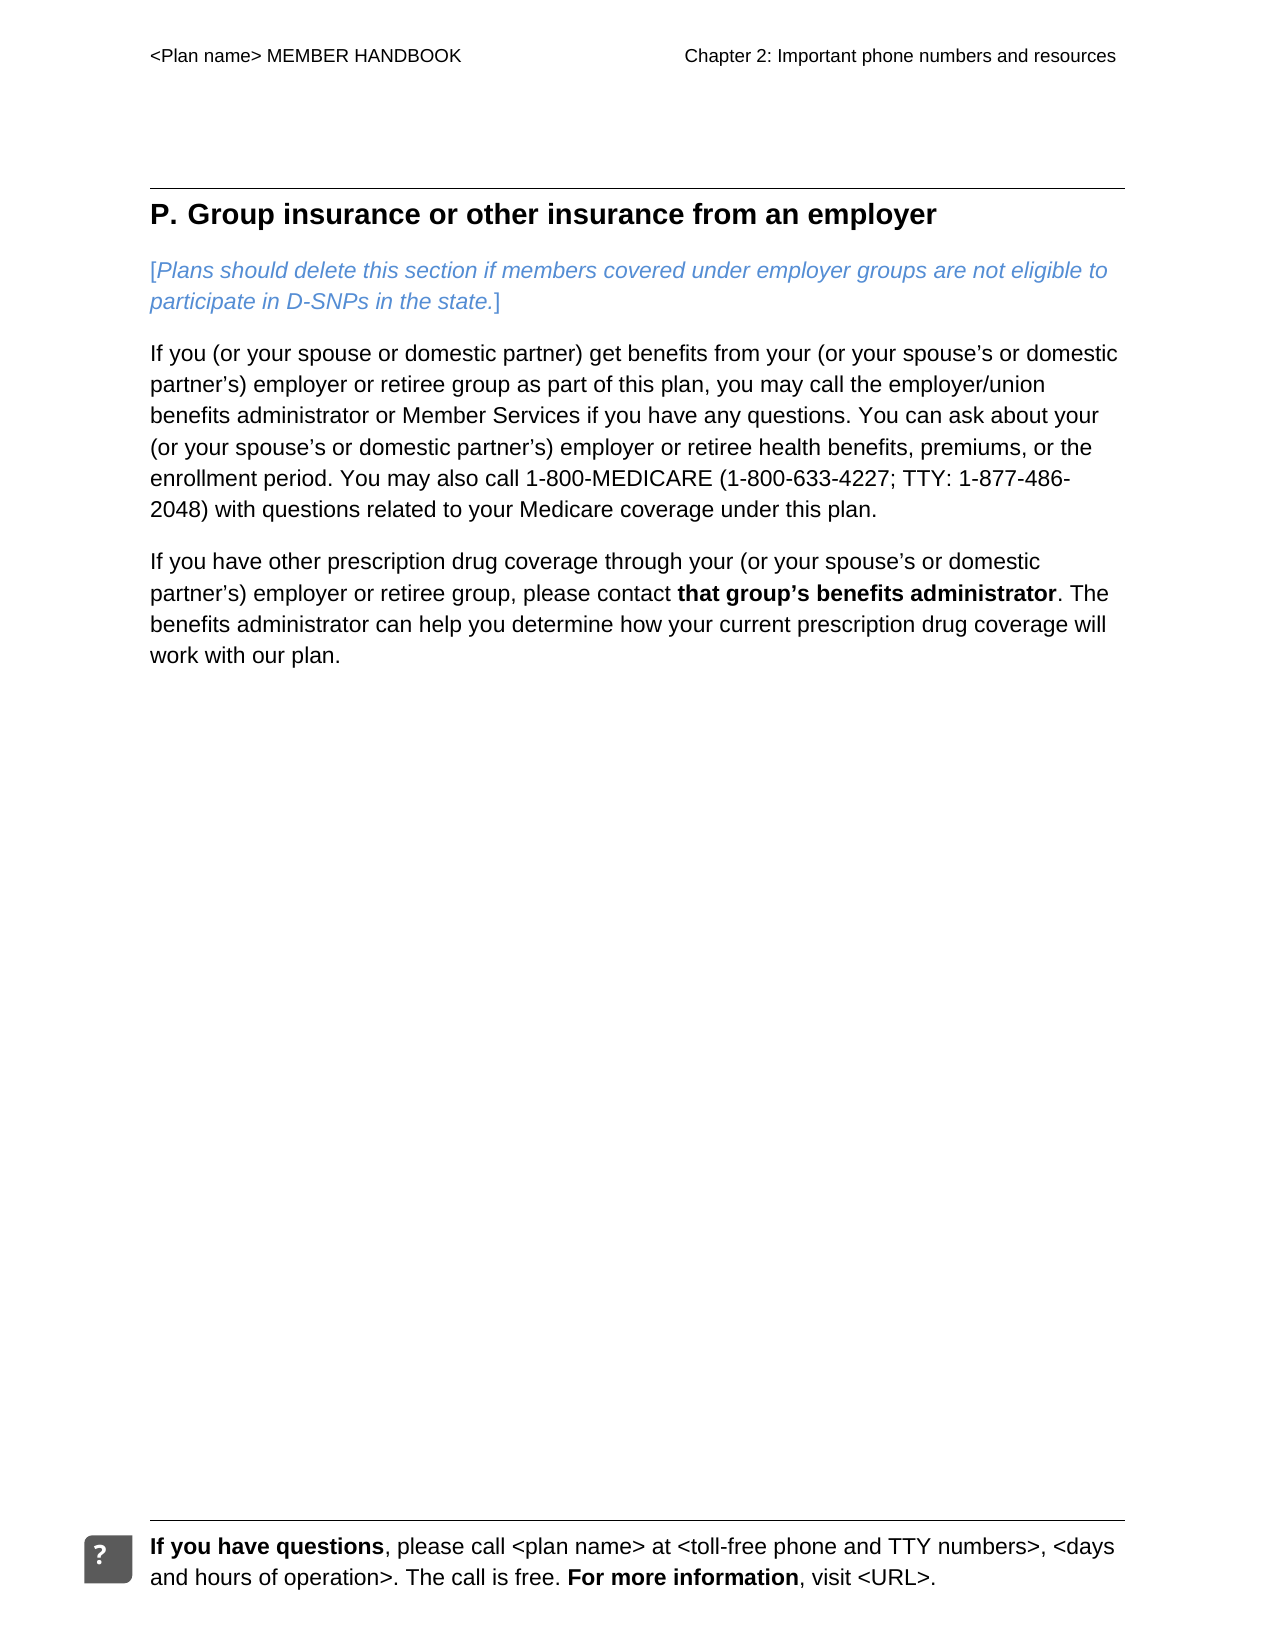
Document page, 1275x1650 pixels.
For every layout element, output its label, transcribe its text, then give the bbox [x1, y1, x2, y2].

text If you (or your spouse or domestic partner) get benefits from your (or your spouse’s or domestic partner’s) employer or retiree group as part of this plan, you may call the employer/union benefits administrator or Member Services if you have any questions. You can ask about your (or your spouse’s or domestic partner’s) employer or retiree health benefits, premiums, or the enrollment period. You may also call 1-800-MEDICARE (1-800-633-4227; TTY: 1-877-486-2048) with questions related to your Medicare coverage under this plan. [150, 336, 1125, 524]
subtitle Group insurance or other insurance from an employer [150, 189, 1125, 232]
text [Plans should delete this section if members covered under employer groups are not eligible to participate in D-SNPs in the state.] [150, 253, 1125, 316]
text If you have other prescription drug coverage through your (or your spouse’s or domestic partner’s) employer or retiree group, please contact that group’s benefits administrator. The benefits administrator can help you determine how your current prescription drug coverage will work with our plan. [150, 545, 1125, 670]
